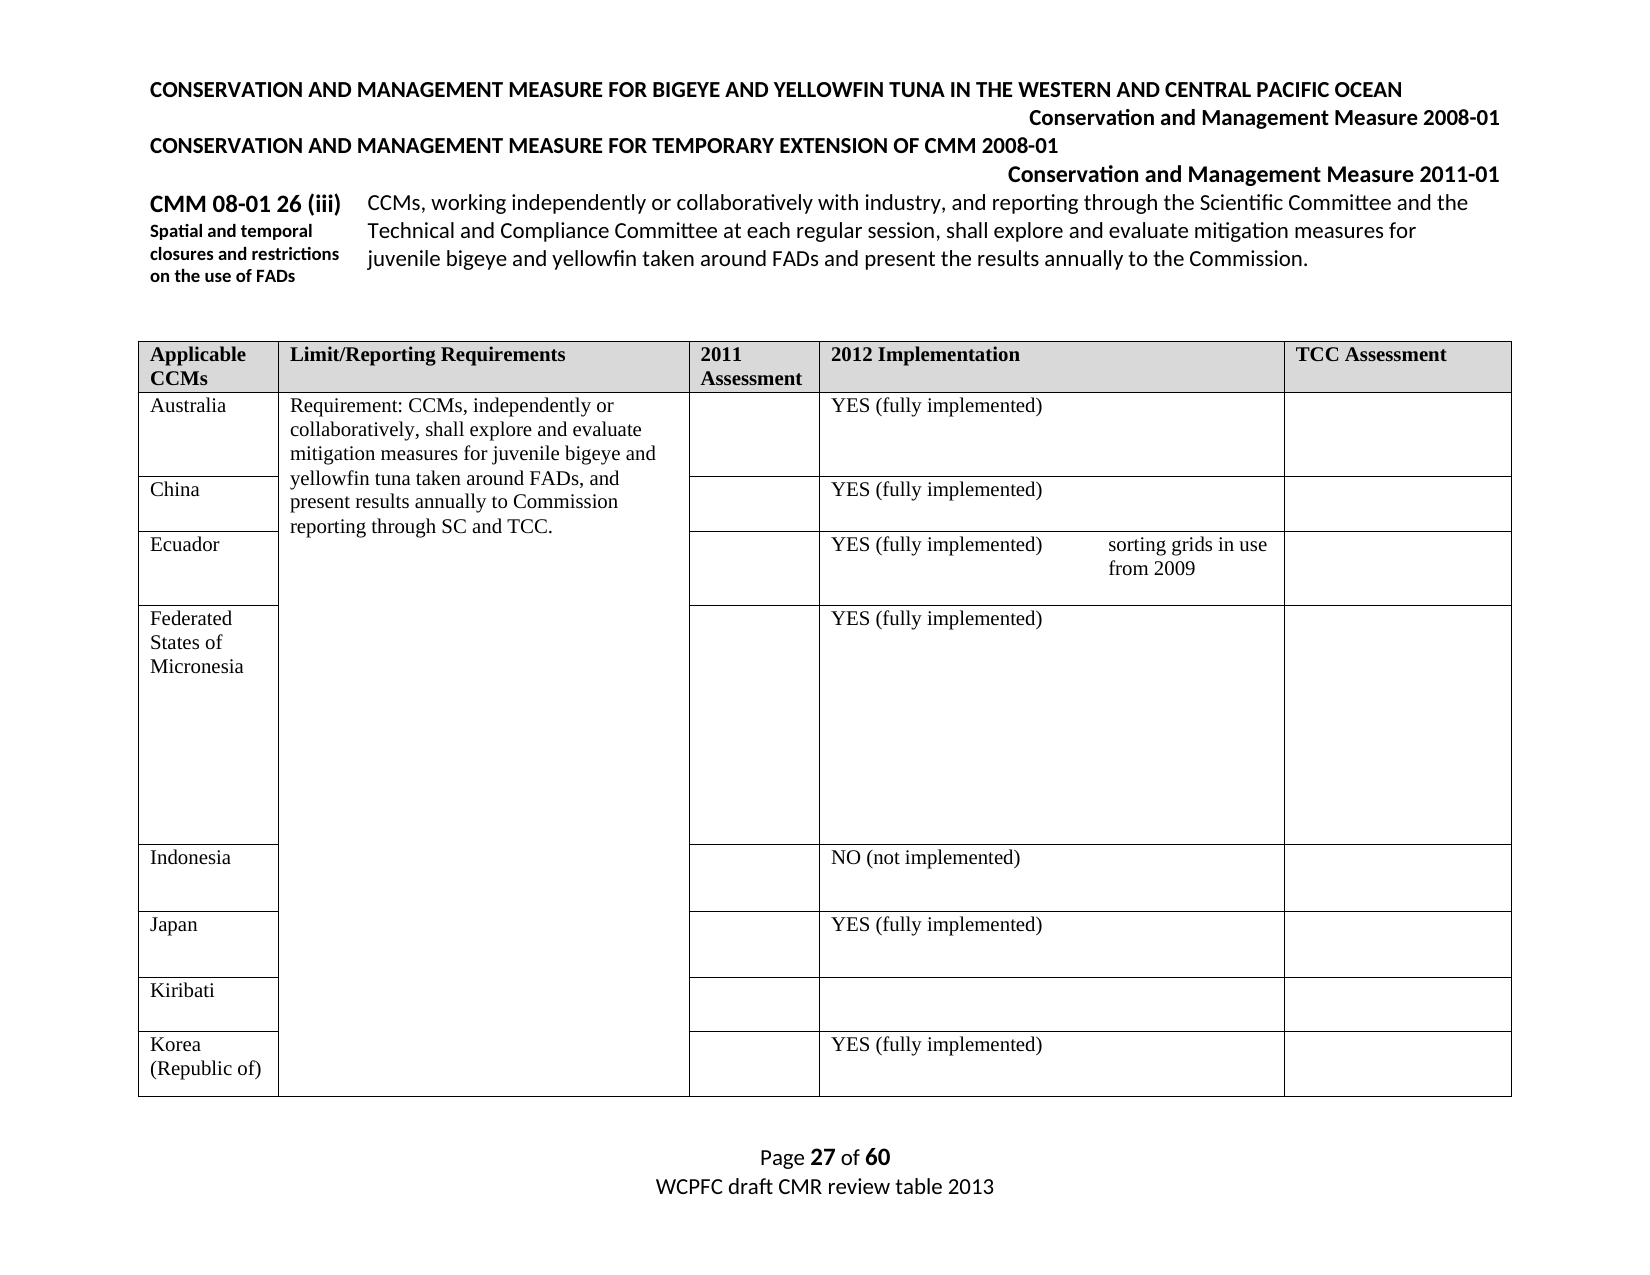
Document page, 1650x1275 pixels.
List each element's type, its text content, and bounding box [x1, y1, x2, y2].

table_cell [1285, 477, 1511, 531]
table_header CCMs, working independently or collaboratively with industry, and reporting through the Scientific Committee and the Technical and Compliance Committee at each regular session, shall explore and evaluate mitigation measures for juvenile bigeye and yellowfin taken around FADs and present the results annually to the Commission. [356, 188, 1491, 288]
table_cell [690, 1032, 819, 1096]
table_cell [1097, 978, 1284, 1031]
table_cell [1097, 845, 1284, 911]
table_header Limit/Reporting Requirements [279, 342, 689, 392]
table_cell [1097, 912, 1284, 977]
table_cell Korea (Republic of) [139, 1032, 278, 1096]
table_cell [1285, 978, 1511, 1031]
table_cell YES (fully implemented) [820, 1032, 1097, 1096]
table_cell YES (fully implemented) [820, 477, 1097, 531]
table_cell [690, 532, 819, 605]
table_cell Japan [139, 912, 278, 977]
table_cell [690, 845, 819, 911]
table_cell [690, 477, 819, 531]
table_cell [1285, 532, 1511, 605]
table_cell sorting grids in use from 2009 [1097, 532, 1284, 605]
table_header Applicable CCMs [139, 342, 278, 392]
table_cell [1285, 912, 1511, 977]
table_cell [1285, 606, 1511, 844]
table_cell Federated States of Micronesia [139, 606, 278, 844]
table_cell [1097, 606, 1284, 844]
table_cell NO (not implemented) [820, 845, 1097, 911]
table_cell YES (fully implemented) [820, 532, 1097, 605]
table_cell [690, 606, 819, 844]
table_header 2011 Assessment [690, 342, 819, 392]
table_cell Requirement: CCMs, independently or collaboratively, shall explore and evaluate mitigation measures for juvenile bigeye and yellowfin tuna taken around FADs, and present results annually to Commission reporting through SC and TCC. [279, 393, 689, 1096]
table_cell [1285, 393, 1511, 476]
table_cell [1285, 1032, 1511, 1096]
table_cell [1097, 1032, 1284, 1096]
table_cell [820, 978, 1097, 1031]
table_header CMM 08-01 26 (iii) Spatial and temporal closures and restrictions on the use of FADs [139, 188, 356, 288]
table_cell Ecuador [139, 532, 278, 605]
table_cell YES (fully implemented) [820, 912, 1097, 977]
table_cell YES (fully implemented) [820, 393, 1097, 476]
table_cell [690, 393, 819, 476]
table_cell Australia [139, 393, 278, 476]
table_cell Indonesia [139, 845, 278, 911]
table_cell Kiribati [139, 978, 278, 1031]
table_cell YES (fully implemented) [820, 606, 1097, 844]
table_cell [690, 912, 819, 977]
table_header TCC Assessment [1285, 342, 1511, 392]
table_cell [690, 978, 819, 1031]
table_cell [1285, 845, 1511, 911]
table_cell China [139, 477, 278, 531]
table_header 2012 Implementation [820, 342, 1284, 392]
table_cell [1097, 477, 1284, 531]
table_cell [1097, 393, 1284, 476]
